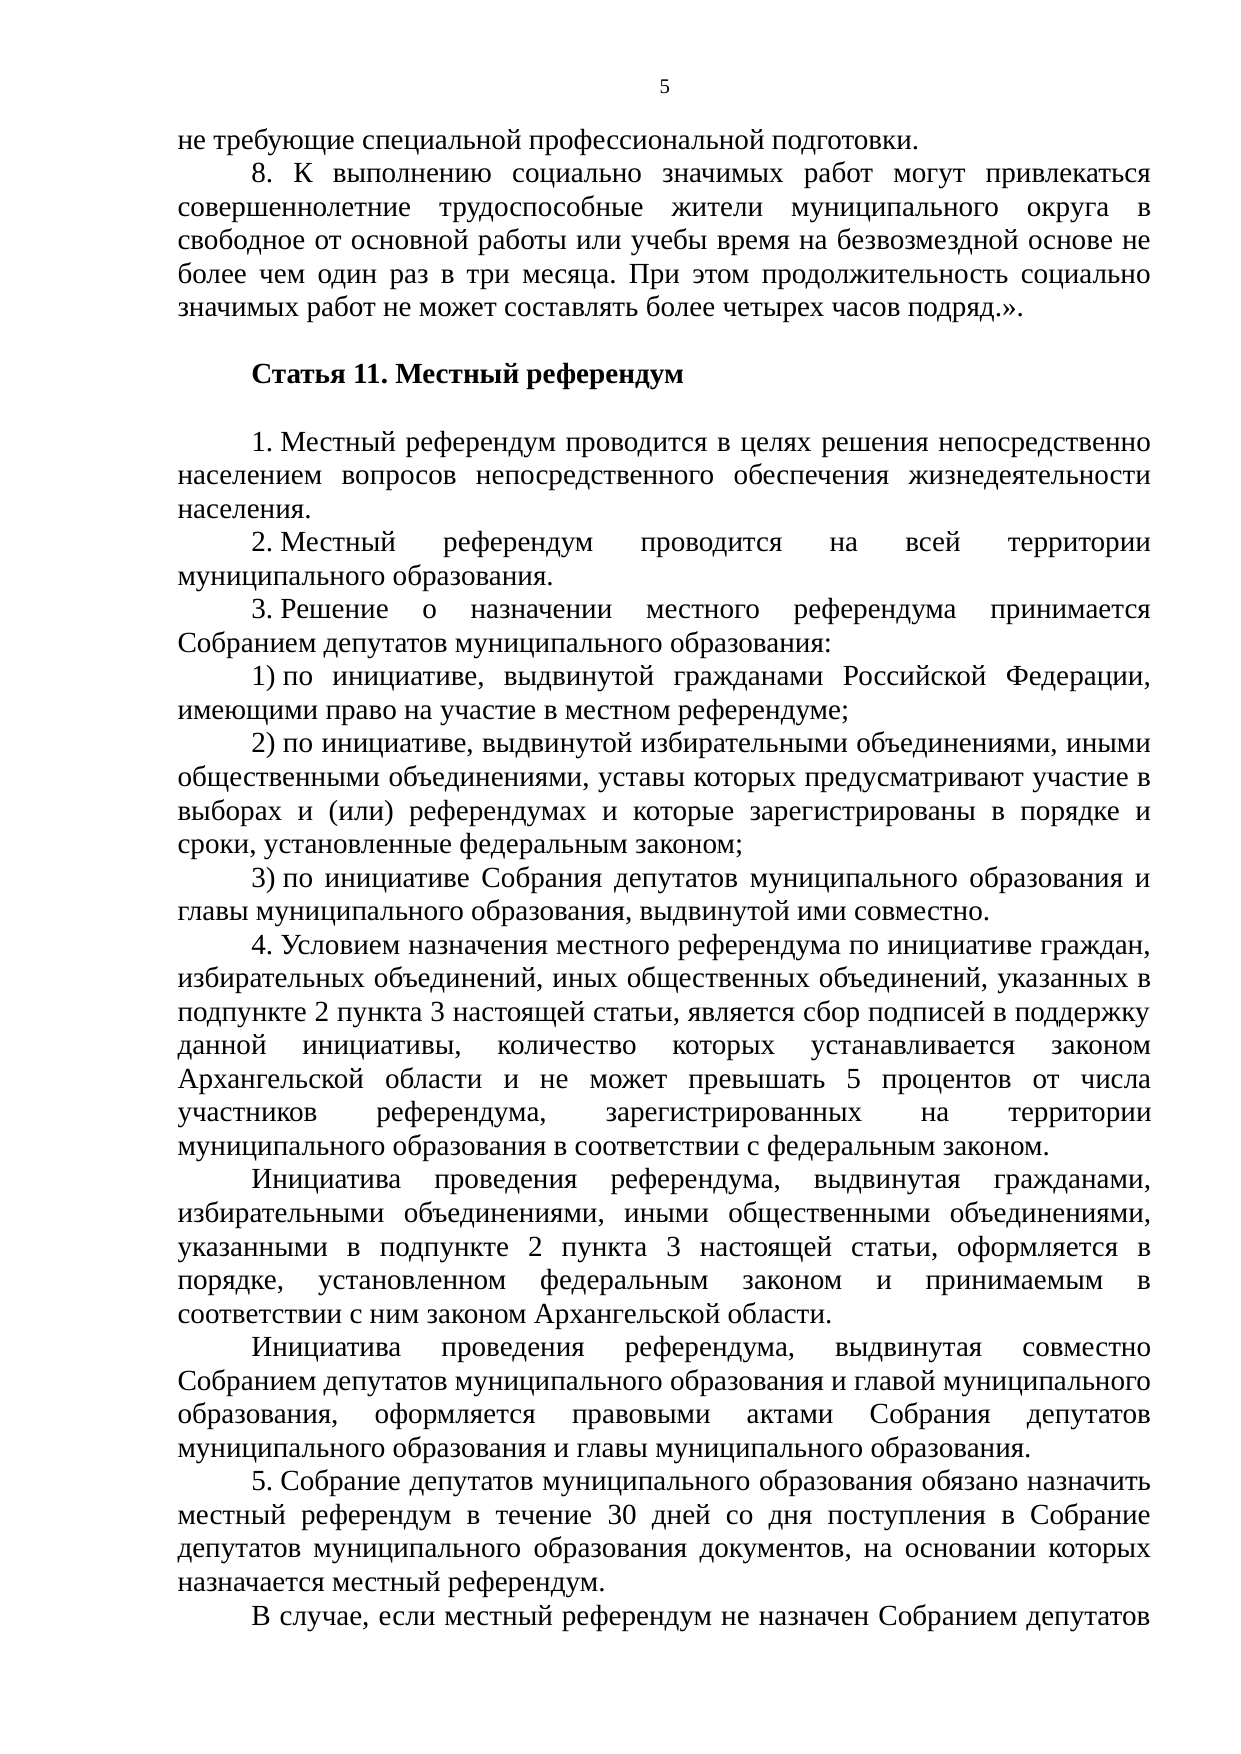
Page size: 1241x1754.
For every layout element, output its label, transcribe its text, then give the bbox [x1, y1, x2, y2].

text Инициатива проведения референдума, выдвинутая совместно Собранием депутатов муниципального образования и главой муниципального образования, оформляется правовыми актами Собрания депутатов муниципального образования и главы муниципального образования. [177, 1329, 1152, 1463]
text Статья 11. Местный референдум [177, 357, 1152, 390]
text 3. Решение о назначении местного референдума принимается Собранием депутатов муниципального образования: [177, 591, 1152, 658]
text 8. К выполнению социально значимых работ могут привлекаться совершеннолетние трудоспособные жители муниципального округа в свободное от основной работы или учебы время на безвозмездной основе не более чем один раз в три месяца. При этом продолжительность социально значимых работ не может составлять более четырех часов подряд.». [177, 155, 1152, 323]
text 2. Местный референдум проводится на всей территории муниципального образования. [177, 524, 1152, 591]
text 1. Местный референдум проводится в целях решения непосредственно населением вопросов непосредственного обеспечения жизнедеятельности населения. [177, 424, 1152, 524]
text Инициатива проведения референдума, выдвинутая гражданами, избирательными объединениями, иными общественными объединениями, указанными в подпункте 2 пункта 3 настоящей статьи, оформляется в порядке, установленном федеральным законом и принимаемым в соответствии с ним законом Архангельской области. [177, 1162, 1152, 1329]
text 2) по инициативе, выдвинутой избирательными объединениями, иными общественными объединениями, уставы которых предусматривают участие в выборах и (или) референдумах и которые зарегистрированы в порядке и сроки, установленные федеральным законом; [177, 726, 1152, 860]
text 4. Условием назначения местного референдума по инициативе граждан, избирательных объединений, иных общественных объединений, указанных в подпункте 2 пункта 3 настоящей статьи, является сбор подписей в поддержку данной инициативы, количество которых устанавливается законом Архангельской области и не может превышать 5 процентов от числа участников референдума, зарегистрированных на территории муниципального образования в соответствии с федеральным законом. [177, 927, 1152, 1162]
text 3) по инициативе Собрания депутатов муниципального образования и главы муниципального образования, выдвинутой ими совместно. [177, 860, 1152, 927]
text 1) по инициативе, выдвинутой гражданами Российской Федерации, имеющими право на участие в местном референдуме; [177, 658, 1152, 726]
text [177, 1598, 1152, 1631]
text 5. Собрание депутатов муниципального образования обязано назначить местный референдум в течение 30 дней со дня поступления в Собрание депутатов муниципального образования документов, на основании которых назначается местный референдум. [177, 1463, 1152, 1598]
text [177, 122, 1152, 155]
